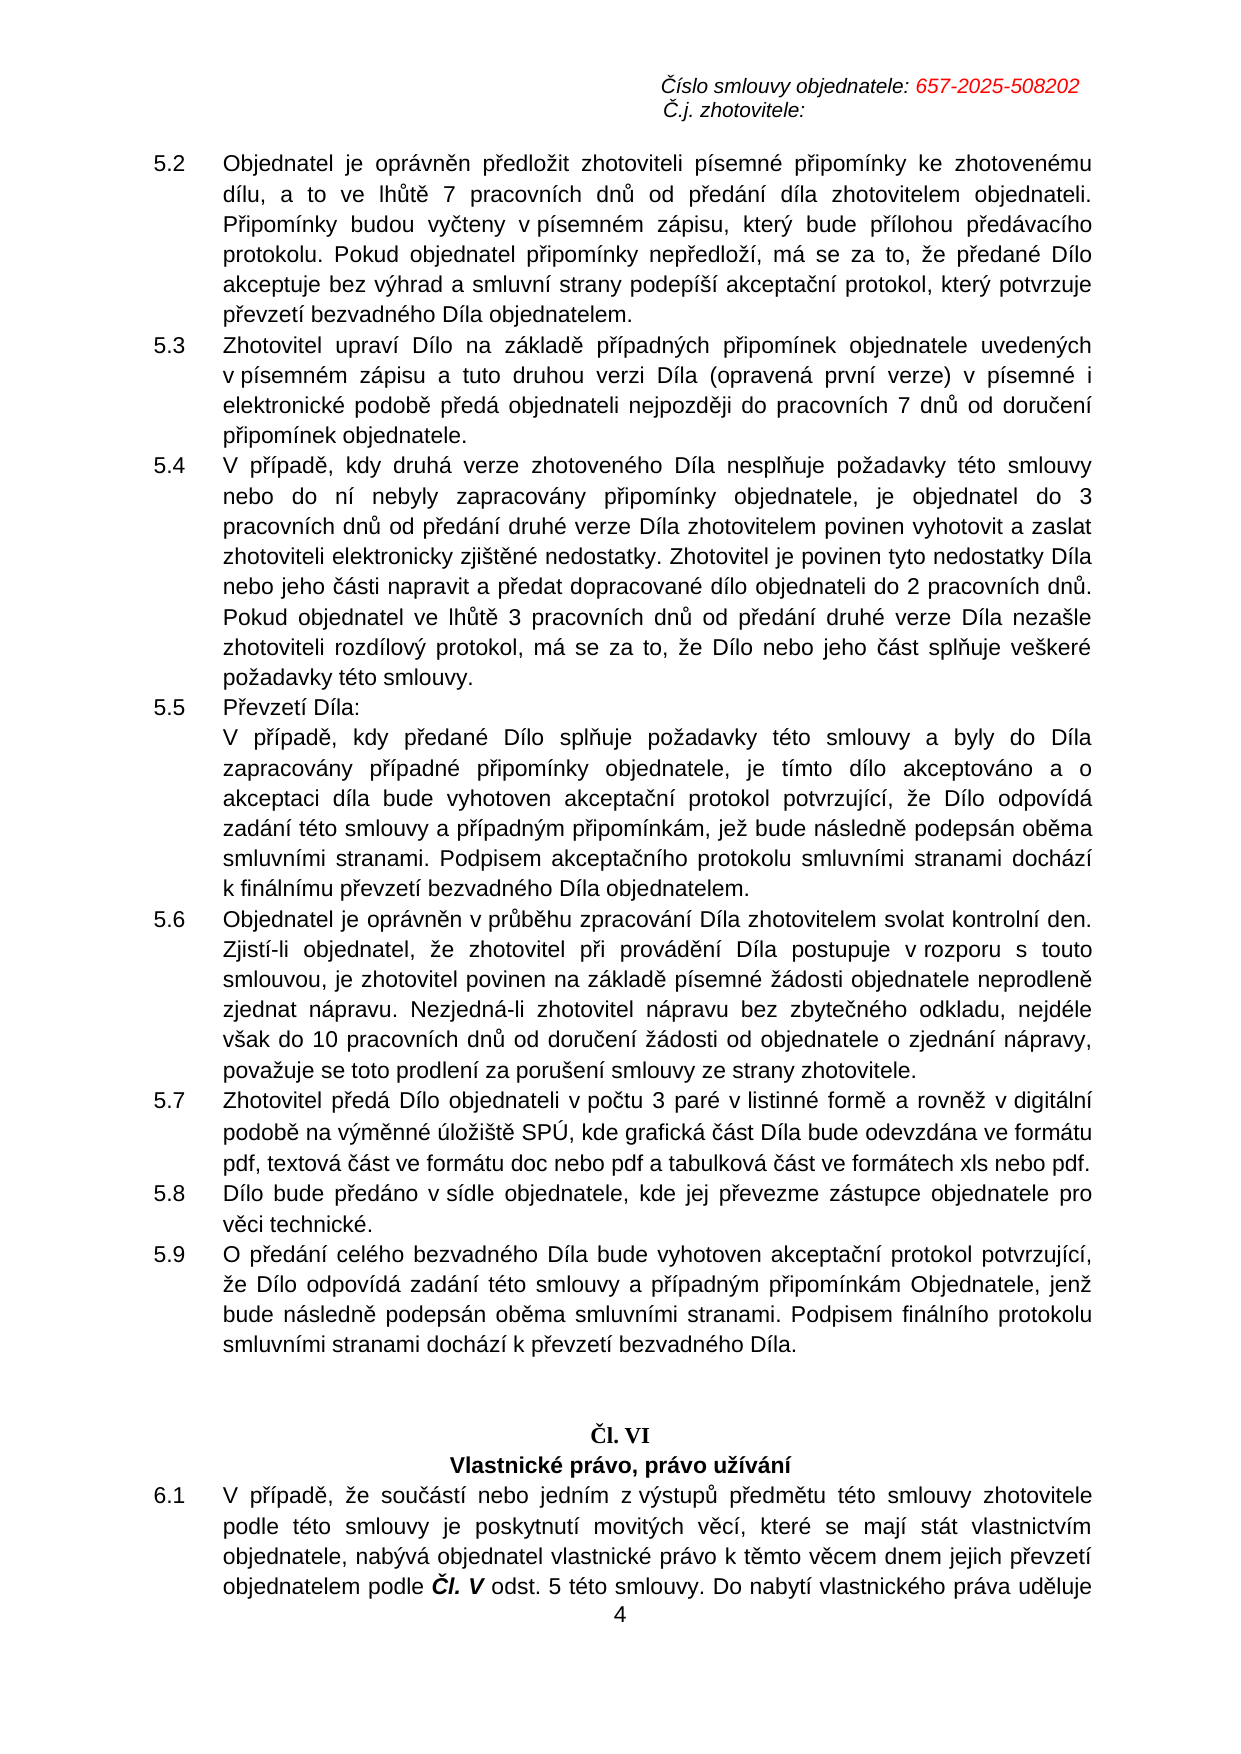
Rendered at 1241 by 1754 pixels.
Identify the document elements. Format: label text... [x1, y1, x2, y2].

text V případě, kdy předané Dílo splňuje požadavky této smlouvy a byly do Díla zapracovány případné připomínky objednatele, je tímto dílo akceptováno a o akceptaci díla bude vyhotoven akceptační protokol potvrzující, že Dílo odpovídá zadání této smlouvy a případným připomínkám, jež bude následně podepsán oběma smluvními stranami. Podpisem akceptačního protokolu smluvními stranami dochází k finálnímu převzetí bezvadného Díla objednatelem. [223, 724, 1093, 902]
list Vlastnické právo, právo užívání [148, 1422, 1093, 1479]
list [185, 1482, 1093, 1599]
list Dílo bude předáno v sídle objednatele, kde jej převezme zástupce objednatele pro věci technické. [185, 1180, 1093, 1237]
list V případě, kdy druhá verze zhotoveného Díla nesplňuje požadavky této smlouvy nebo do ní nebyly zapracovány připomínky objednatele, je objednatel do 3 pracovních dnů od předání druhé verze Díla zhotovitelem povinen vyhotovit a zaslat zhotoviteli elektronicky zjištěné nedostatky. Zhotovitel je povinen tyto nedostatky Díla nebo jeho části napravit a předat dopracované dílo objednateli do 2 pracovních dnů. Pokud objednatel ve lhůtě 3 pracovních dnů od předání druhé verze Díla nezašle zhotoviteli rozdílový protokol, má se za to, že Dílo nebo jeho část splňuje veškeré požadavky této smlouvy. [185, 452, 1093, 690]
list Objednatel je oprávněn v průběhu zpracování Díla zhotovitelem svolat kontrolní den. Zjistí-li objednatel, že zhotovitel při provádění Díla postupuje v rozporu s touto smlouvou, je zhotovitel povinen na základě písemné žádosti objednatele neprodleně zjednat nápravu. Nezjedná-li zhotovitel nápravu bez zbytečného odkladu, nejdéle však do 10 pracovních dnů od doručení žádosti od objednatele o zjednání nápravy, považuje se toto prodlení za porušení smlouvy ze strany zhotovitele. [185, 906, 1093, 1083]
list Objednatel je oprávněn předložit zhotoviteli písemné připomínky ke zhotovenému dílu, a to ve lhůtě 7 pracovních dnů od předání díla zhotovitelem objednateli. Připomínky budou vyčteny v písemném zápisu, který bude přílohou předávacího protokolu. Pokud objednatel připomínky nepředloží, má se za to, že předané Dílo akceptuje bez výhrad a smluvní strany podepíší akceptační protokol, který potvrzuje převzetí bezvadného Díla objednatelem. [185, 150, 1093, 328]
list Zhotovitel upraví Dílo na základě případných připomínek objednatele uvedených v písemném zápisu a tuto druhou verzi Díla (opravená první verze) v písemné i elektronické podobě předá objednateli nejpozději do pracovních 7 dnů od doručení připomínek objednatele. [185, 332, 1093, 449]
list Převzetí Díla: [185, 694, 1093, 721]
list O předání celého bezvadného Díla bude vyhotoven akceptační protokol potvrzující, že Dílo odpovídá zadání této smlouvy a případným připomínkám Objednatele, jenž bude následně podepsán oběma smluvními stranami. Podpisem finálního protokolu smluvními stranami dochází k převzetí bezvadného Díla. [185, 1241, 1093, 1358]
list Zhotovitel předá Dílo objednateli v počtu 3 paré v listinné formě a rovněž v digitální podobě na výměnné úložiště SPÚ, kde grafická část Díla bude odevzdána ve formátu pdf, textová část ve formátu doc nebo pdf a tabulková část ve formátech xls nebo pdf. [185, 1087, 1093, 1176]
